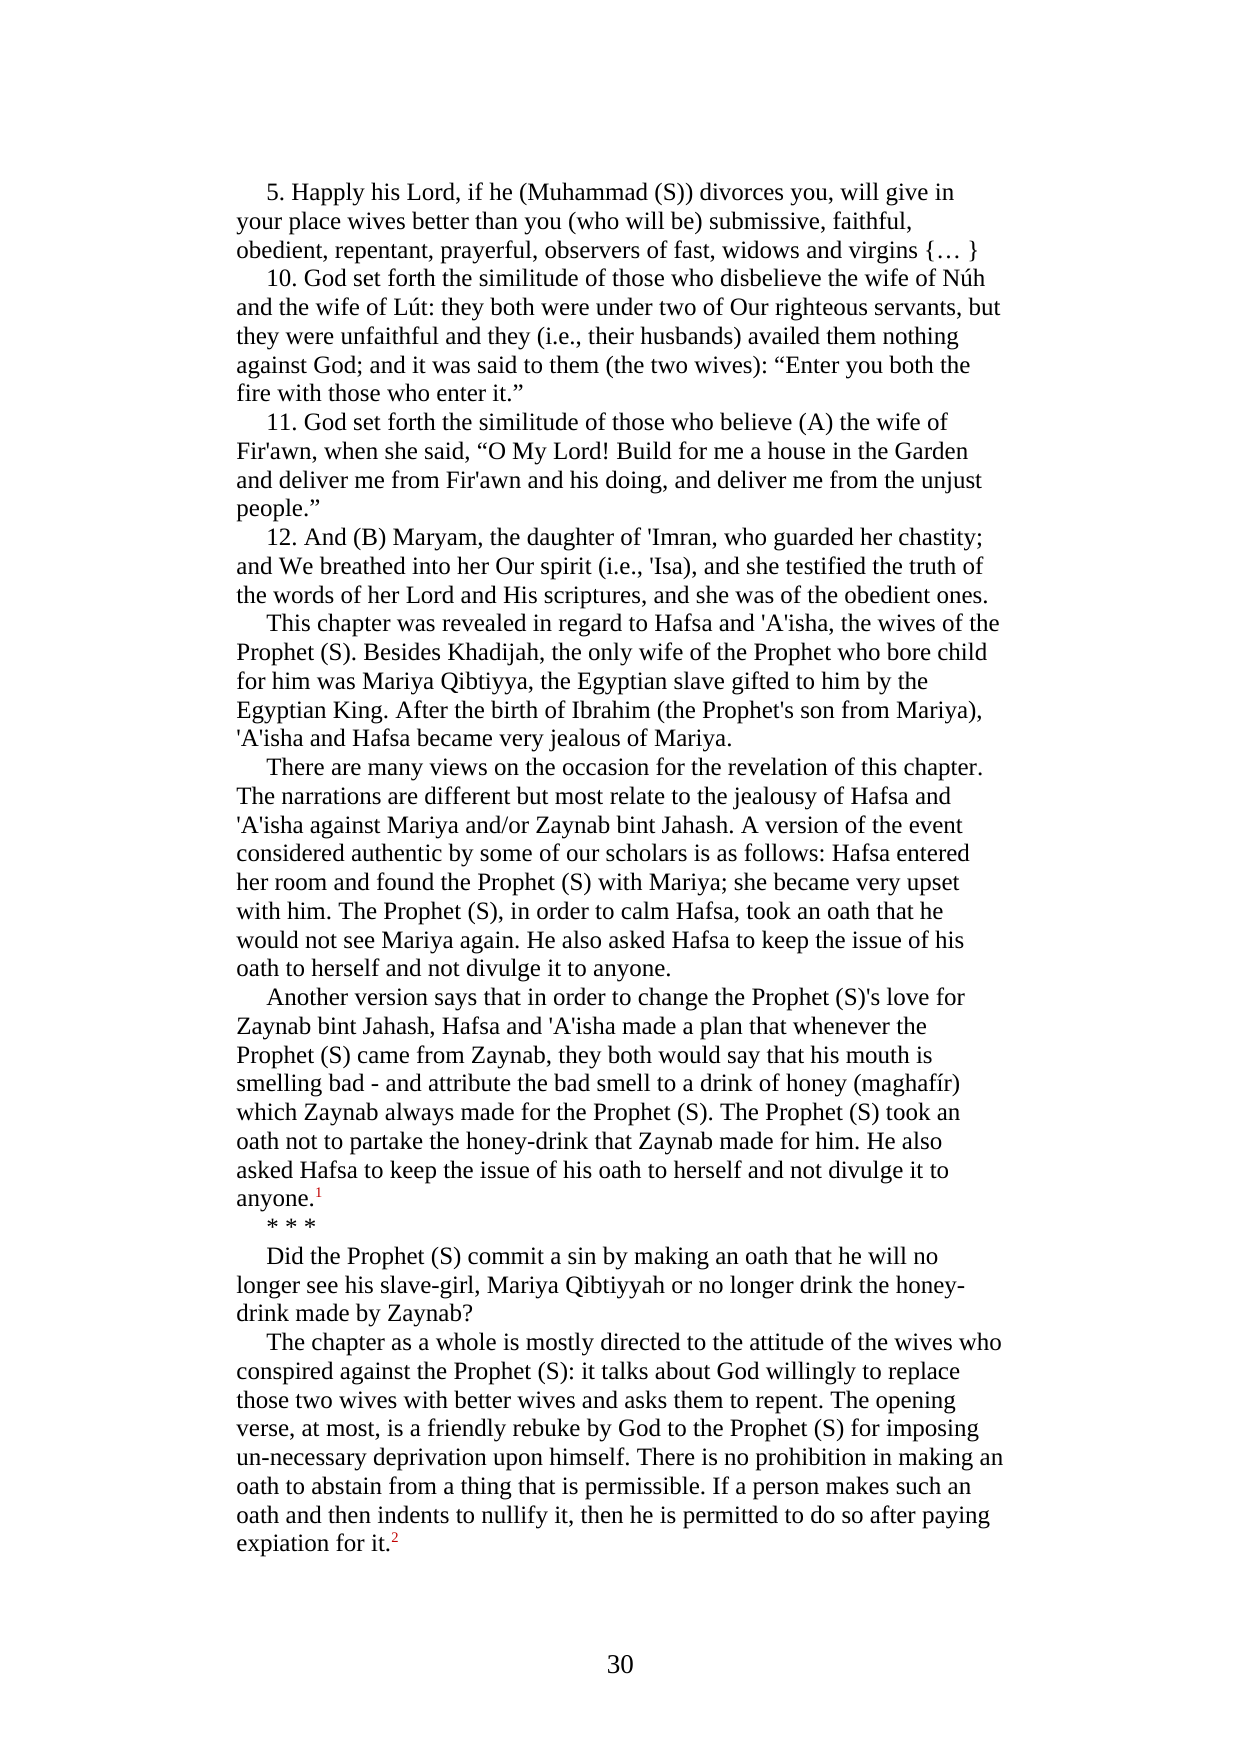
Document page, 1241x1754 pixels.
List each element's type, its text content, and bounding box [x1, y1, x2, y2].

text 5. Happly his Lord, if he (Muhammad (S)) divorces you, will give in your place wives better than you (who will be) submissive, faithful, obedient, repentant, prayerful, observers of fast, widows and virgins {… } [236, 177, 1004, 263]
text There are many views on the occasion for the revelation of this chapter. The narrations are different but most relate to the jealousy of Hafsa and 'A'isha against Mariya and/or Zaynab bint Jahash. A version of the event considered authentic by some of our scholars is as follows: Hafsa entered her room and found the Prophet (S) with Mariya; she became very upset with him. The Prophet (S), in order to calm Hafsa, took an oath that he would not see Mariya again. He also asked Hafsa to keep the issue of his oath to herself and not divulge it to anyone. [236, 752, 1004, 982]
text This chapter was revealed in regard to Hafsa and 'A'isha, the wives of the Prophet (S). Besides Khadijah, the only wife of the Prophet who bore child for him was Mariya Qibtiyya, the Egyptian slave gifted to him by the Egyptian King. After the birth of Ibrahim (the Prophet's son from Mariya), 'A'isha and Hafsa became very jealous of Mariya. [236, 608, 1004, 752]
text 11. God set forth the similitude of those who believe (A) the wife of Fir'awn, when she said, “O My Lord! Build for me a house in the Garden and deliver me from Fir'awn and his doing, and deliver me from the unjust people.” [236, 407, 1004, 522]
text Did the Prophet (S) commit a sin by making an oath that he will no longer see his slave-girl, Mariya Qibtiyyah or no longer drink the honey-drink made by Zaynab? [236, 1241, 1004, 1327]
text 12. And (B) Maryam, the daughter of 'Imran, who guarded her chastity; and We breathed into her Our spirit (i.e., 'Isa), and she testified the truth of the words of her Lord and His scriptures, and she was of the obedient ones. [236, 522, 1004, 608]
text Another version says that in order to change the Prophet (S)'s love for Zaynab bint Jahash, Hafsa and 'A'isha made a plan that whenever the Prophet (S) came from Zaynab, they both would say that his mouth is smelling bad - and attribute the bad smell to a drink of honey (maghafír) which Zaynab always made for the Prophet (S). The Prophet (S) took an oath not to partake the honey-drink that Zaynab made for him. He also asked Hafsa to keep the issue of his oath to herself and not divulge it to anyone.1 [236, 982, 1004, 1212]
text 10. God set forth the similitude of those who disbelieve the wife of Núh and the wife of Lút: they both were under two of Our righteous servants, but they were unfaithful and they (i.e., their husbands) availed them nothing against God; and it was said to them (the two wives): “Enter you both the fire with those who enter it.” [236, 263, 1004, 407]
text The chapter as a whole is mostly directed to the attitude of the wives who conspired against the Prophet (S): it talks about God willingly to replace those two wives with better wives and asks them to repent. The opening verse, at most, is a friendly rebuke by God to the Prophet (S) for imposing un-necessary deprivation upon himself. There is no prohibition in making an oath to abstain from a thing that is permissible. If a person makes such an oath and then indents to nullify it, then he is permitted to do so after paying expiation for it.2 [236, 1327, 1004, 1557]
text * * * [236, 1212, 1004, 1241]
